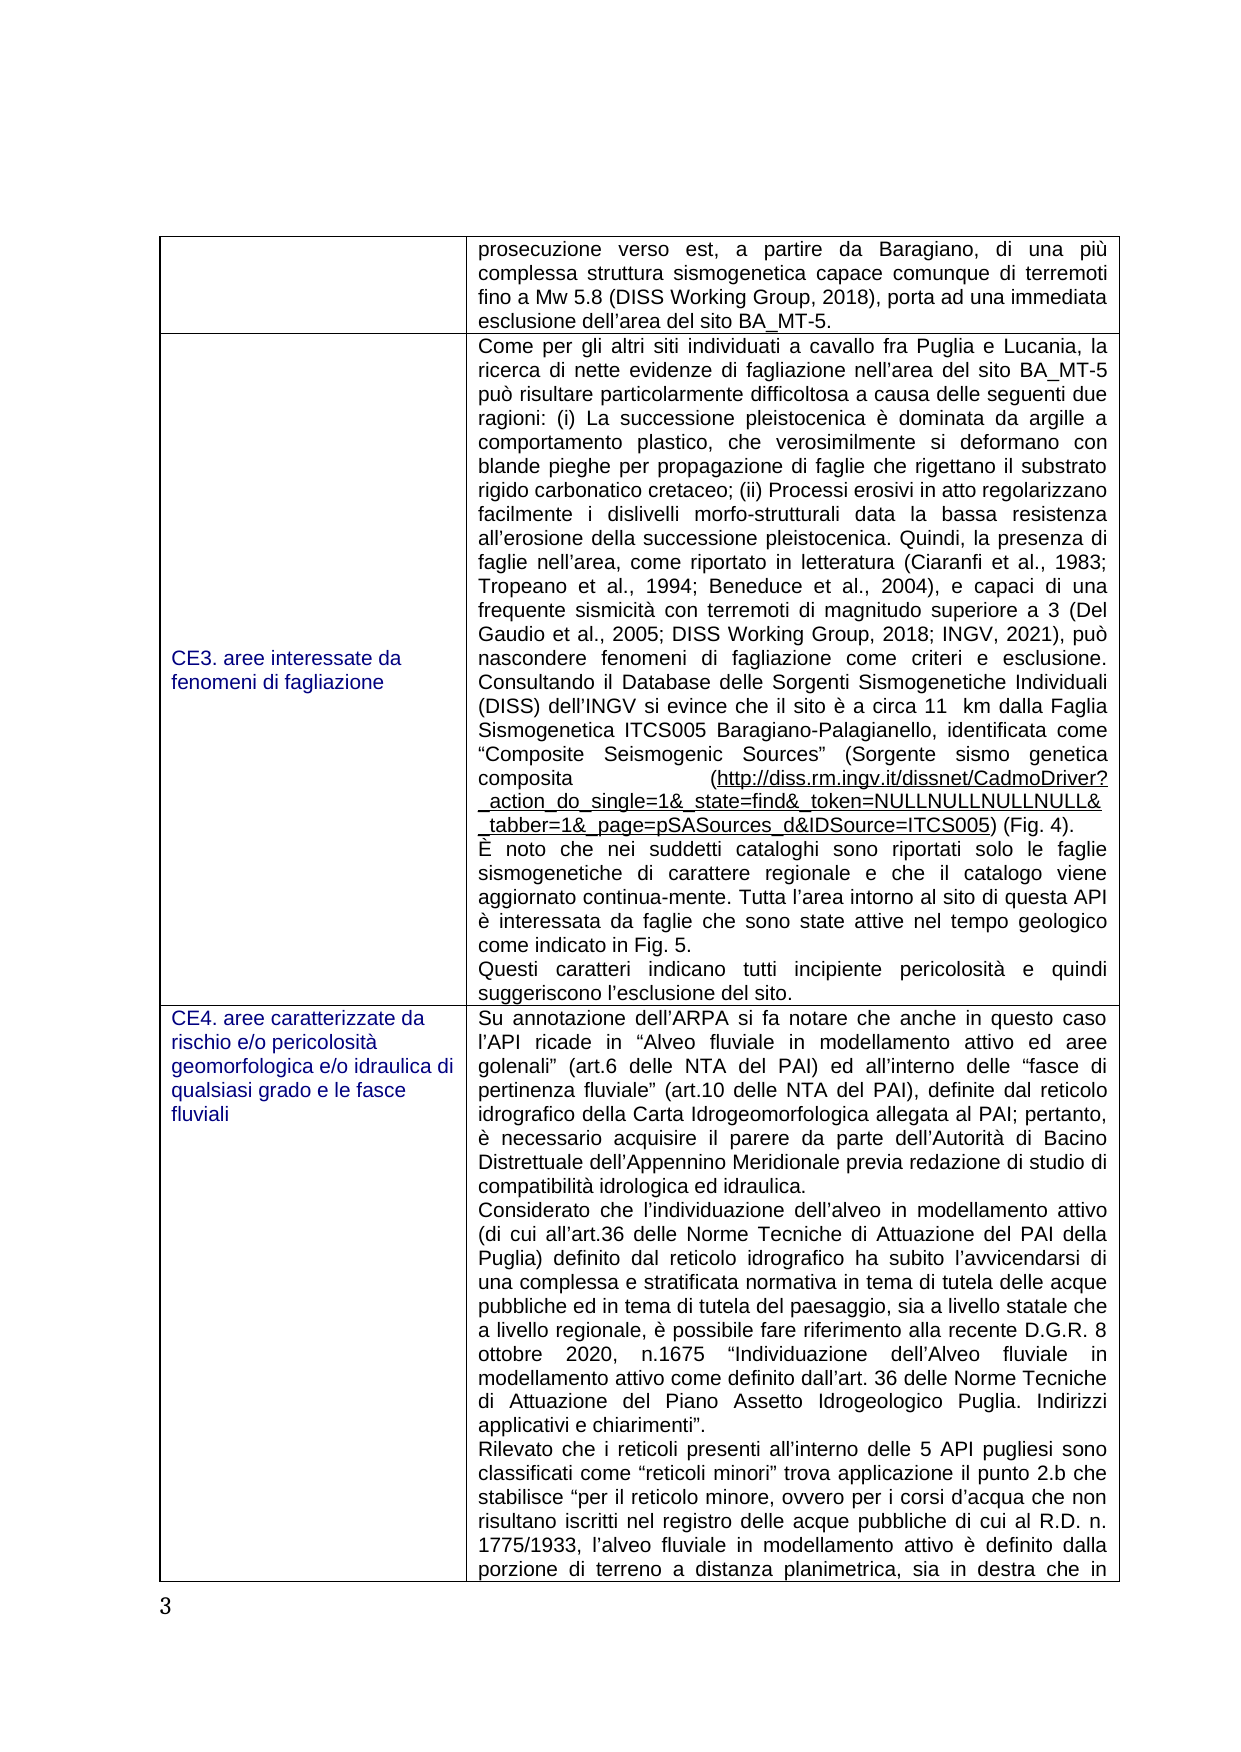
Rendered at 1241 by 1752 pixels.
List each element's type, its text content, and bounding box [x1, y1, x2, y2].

table_cell Come per gli altri siti individuati a cavallo fra Puglia e Lucania, la ricerca di nette evidenze di fagliazione nell’area del sito BA_MT-5 può risultare particolarmente difficoltosa a causa delle seguenti due ragioni: (i) La successione pleistocenica è dominata da argille a comportamento plastico, che verosimilmente si deformano con blande pieghe per propagazione di faglie che rigettano il substrato rigido carbonatico cretaceo; (ii) Processi erosivi in atto regolarizzano facilmente i dislivelli morfo-strutturali data la bassa resistenza all’erosione della successione pleistocenica. Quindi, la presenza di faglie nell’area, come riportato in letteratura (Ciaranfi et al., 1983; Tropeano et al., 1994; Beneduce et al., 2004), e capaci di una frequente sismicità con terremoti di magnitudo superiore a 3 (Del Gaudio et al., 2005; DISS Working Group, 2018; INGV, 2021), può nascondere fenomeni di fagliazione come criteri e esclusione. Consultando il Database delle Sorgenti Sismogenetiche Individuali (DISS) dell’INGV si evince che il sito è a circa 11 km dalla Faglia Sismogenetica ITCS005 Baragiano-Palagianello, identificata come “Composite Seismogenic Sources” (Sorgente sismo genetica composita (http://diss.rm.ingv.it/dissnet/CadmoDriver?_action_do_single=1&_state=find&_token=NULLNULLNULLNULL&_tabber=1&_page=pSASources_d&IDSource=ITCS005) (Fig. 4). È noto che nei suddetti cataloghi sono riportati solo le faglie sismogenetiche di carattere regionale e che il catalogo viene aggiornato continua-mente. Tutta l’area intorno al sito di questa API è interessata da faglie che sono state attive nel tempo geologico come indicato in Fig. 5. Questi caratteri indicano tutti incipiente pericolosità e quindi suggeriscono l’esclusione del sito. [467, 334, 1119, 1005]
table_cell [467, 1006, 1119, 1581]
table_cell CE3. aree interessate da fenomeni di fagliazione [161, 334, 466, 1005]
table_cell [161, 1006, 466, 1581]
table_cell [161, 237, 466, 333]
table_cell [467, 237, 1119, 333]
